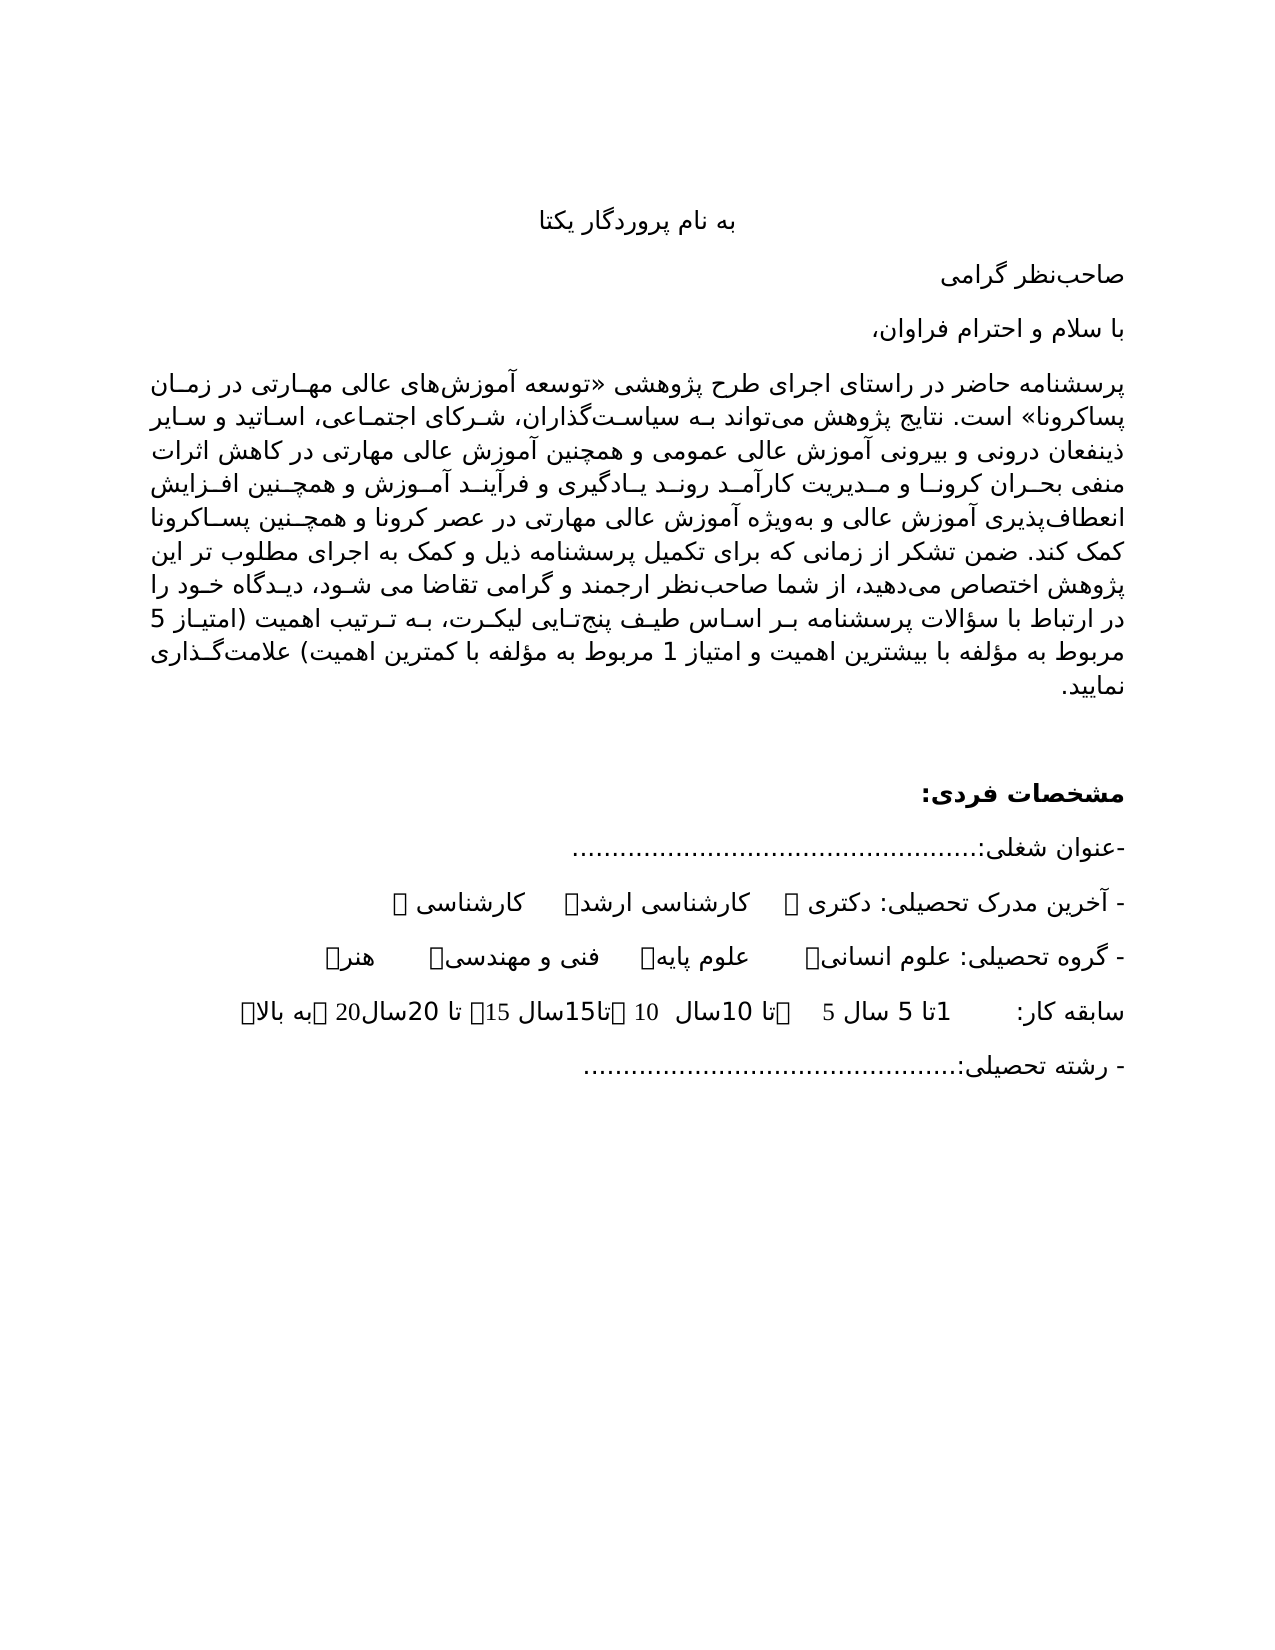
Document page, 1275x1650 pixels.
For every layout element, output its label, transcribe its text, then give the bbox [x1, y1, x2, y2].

text به نام پروردگار یکتا [150, 206, 1125, 235]
text مشخصات فردی: [150, 779, 1125, 808]
text - رشته تحصیلی:............................................... [150, 1051, 1125, 1080]
text - آخرین مدرک تحصیلی: دکتری کارشناسی ارشد کارشناسی [150, 888, 1125, 917]
text با سلام و احترام فراوان، [150, 314, 1125, 344]
text - گروه تحصیلی: علوم انسانی علوم پایه فنی و مهندسی هنر [150, 942, 1125, 971]
text سابقه کار: 1تا 5 سال 5تا 10سال 10تا15سال 15 تا 20سال 20به بالا [150, 997, 1125, 1026]
text صاحب‌نظر گرامی [150, 260, 1125, 289]
text پرسشنامه حاضر در راستای اجرای طرح پژوهشی «توسعه آموزش‌های عالی مهارتی در زمان پساکرونا» است. نتایج پژوهش می‌تواند به سیاست‌گذاران، شرکای اجتماعی، اساتید و سایر ذینفعان درونی و بیرونی آموزش عالی عمومی و همچنین آموزش عالی مهارتی در کاهش اثرات منفی بحران کرونا و مدیریت کارآمد روند یادگیری و فرآیند آموزش و همچنین افزایش انعطاف‌پذیری آموزش عالی و به‌ویژه آموزش عالی مهارتی در عصر کرونا و همچنین پساکرونا کمک کند. ضمن تشکر از زمانی که برای تکمیل پرسشنامه ذیل و کمک به اجرای مطلوب تر این پژوهش اختصاص می‌دهید، از شما صاحب‌نظر ارجمند و گرامی تقاضا می شود، دیدگاه خود را در ارتباط با سؤالات پرسشنامه بر اساس طیف پنج‌تایی لیکرت، به ترتیب اهمیت (امتیاز 5 مربوط به مؤلفه با بیشترین اهمیت و امتیاز 1 مربوط به مؤلفه با کمترین اهمیت) علامت‌گذاری نمایید. [150, 369, 1125, 700]
text -عنوان شغلی:................................................... [150, 833, 1125, 863]
